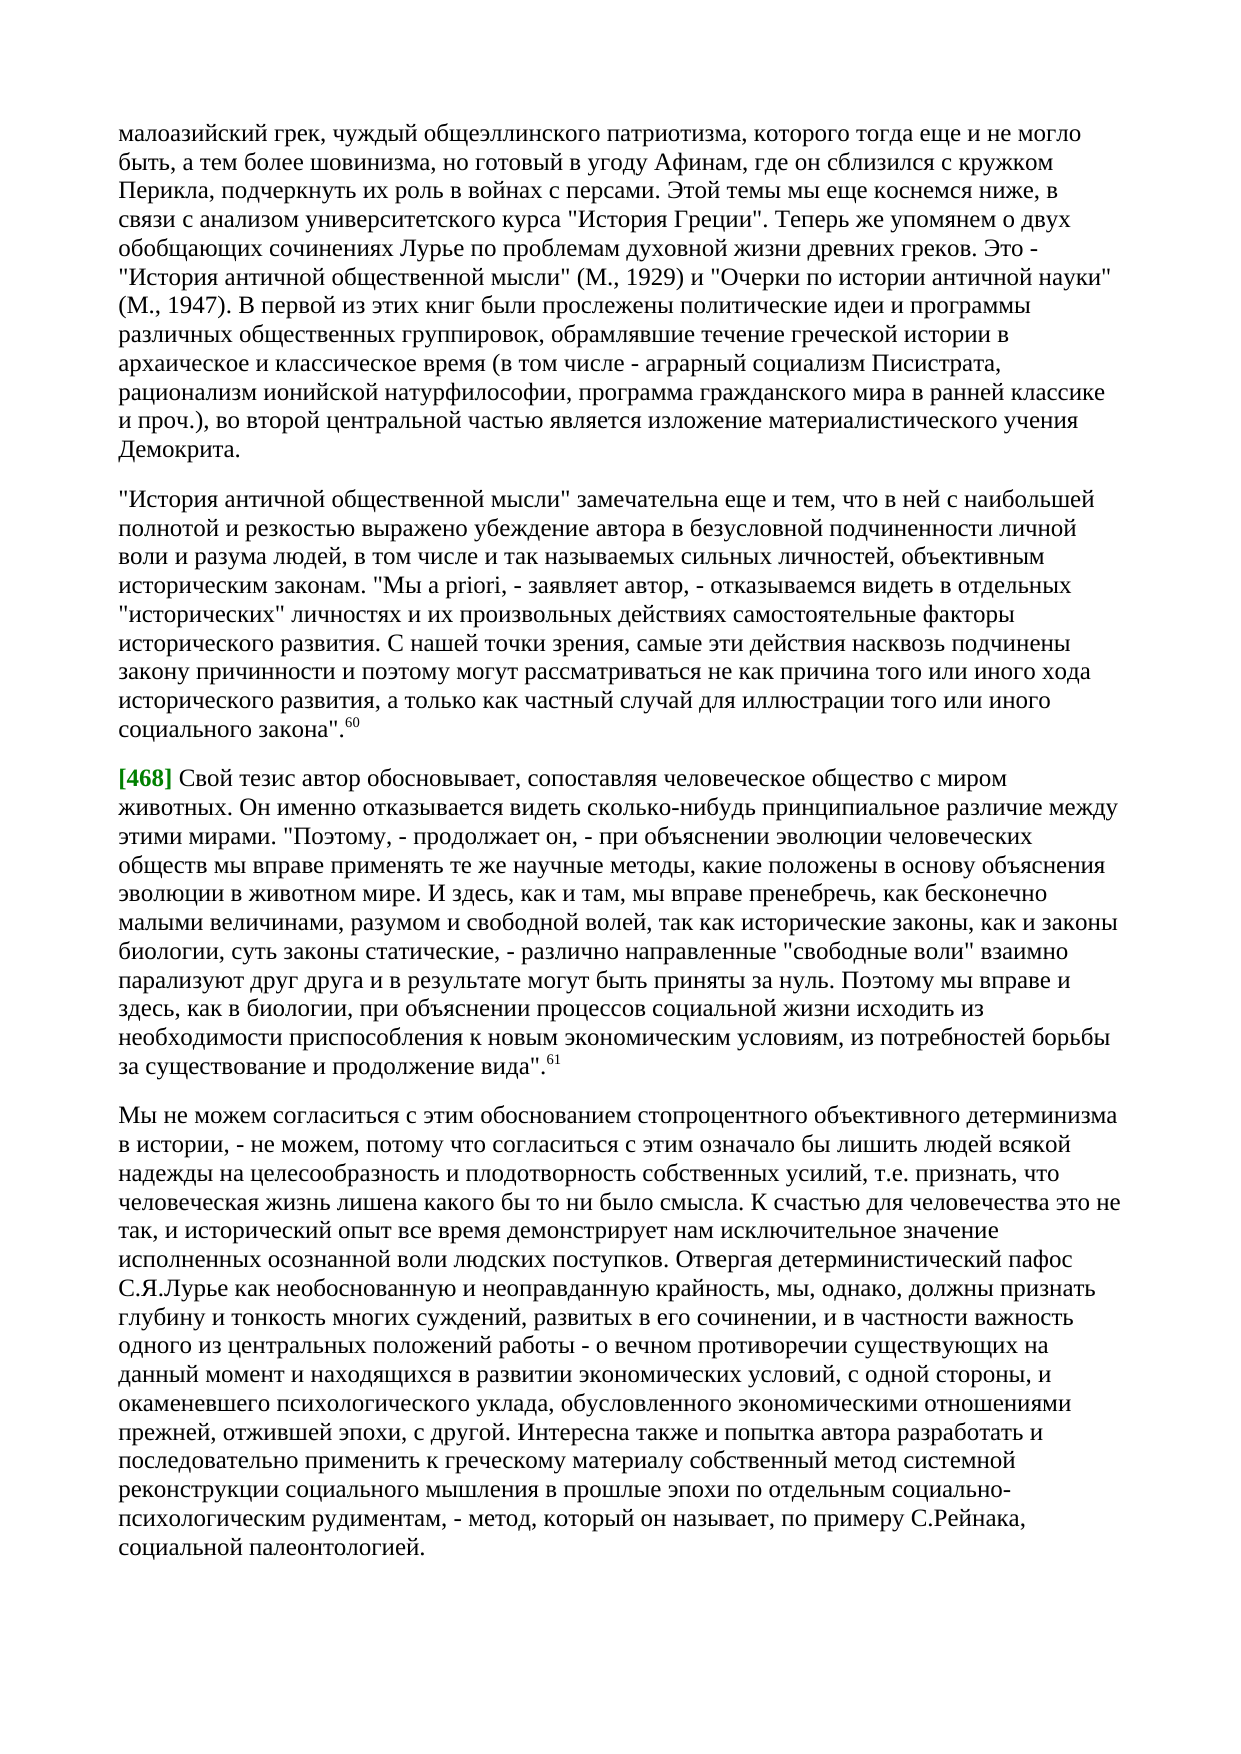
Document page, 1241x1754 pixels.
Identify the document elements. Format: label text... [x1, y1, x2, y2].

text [118, 118, 1122, 463]
text [468] Свой тезис автор обосновывает, сопоставляя человеческое общество с миром животных. Он именно отказывается видеть сколько-нибудь принципиальное различие между этими мирами. "Поэтому, - продолжает он, - при объяснении эволюции человеческих обществ мы вправе применять те же научные методы, какие положены в основу объяснения эволюции в животном мире. И здесь, как и там, мы вправе пренебречь, как бесконечно малыми величинами, разумом и свободной волей, так как исторические законы, как и законы биологии, суть законы статические, - различно направленные "свободные воли" взаимно парализуют друг друга и в результате могут быть приняты за нуль. Поэтому мы вправе и здесь, как в биологии, при объяснении процессов социальной жизни исходить из необходимости приспособления к новым экономическим условиям, из потребностей борьбы за существование и продолжение вида".61 [118, 763, 1122, 1080]
text "История античной общественной мысли" замечательна еще и тем, что в ней с наибольшей полнотой и резкостью выражено убеждение автора в безусловной подчиненности личной воли и разума людей, в том числе и так называемых сильных личностей, объективным историческим законам. "Мы a priori, - заявляет автор, - отказываемся видеть в отдельных "исторических" личностях и их произвольных действиях самостоятельные факторы исторического развития. С нашей точки зрения, самые эти действия насквозь подчинены закону причинности и поэтому могут рассматриваться не как причина того или иного хода исторического развития, а только как частный случай для иллюстрации того или иного социального закона".60 [118, 484, 1122, 743]
text Мы не можем согласиться с этим обоснованием стопроцентного объективного детерминизма в истории, - не можем, потому что согласиться с этим означало бы лишить людей всякой надежды на целесообразность и плодотворность собственных усилий, т.е. признать, что человеческая жизнь лишена какого бы то ни было смысла. К счастью для человечества это не так, и исторический опыт все время демонстрирует нам исключительное значение исполненных осознанной воли людских поступков. Отвергая детерминистический пафос С.Я.Лурье как необоснованную и неоправданную крайность, мы, однако, должны признать глубину и тонкость многих суждений, развитых в его сочинении, и в частности важность одного из центральных положений работы - о вечном противоречии существующих на данный момент и находящихся в развитии экономических условий, с одной стороны, и окаменевшего психологического уклада, обусловленного экономическими отношениями прежней, отжившей эпохи, с другой. Интересна также и попытка автора разработать и последовательно применить к греческому материалу собственный метод системной реконструкции социального мышления в прошлые эпохи по отдельным социально-психологическим рудиментам, - метод, который он называет, по примеру С.Рейнака, социальной палеонтологией. [118, 1101, 1122, 1561]
